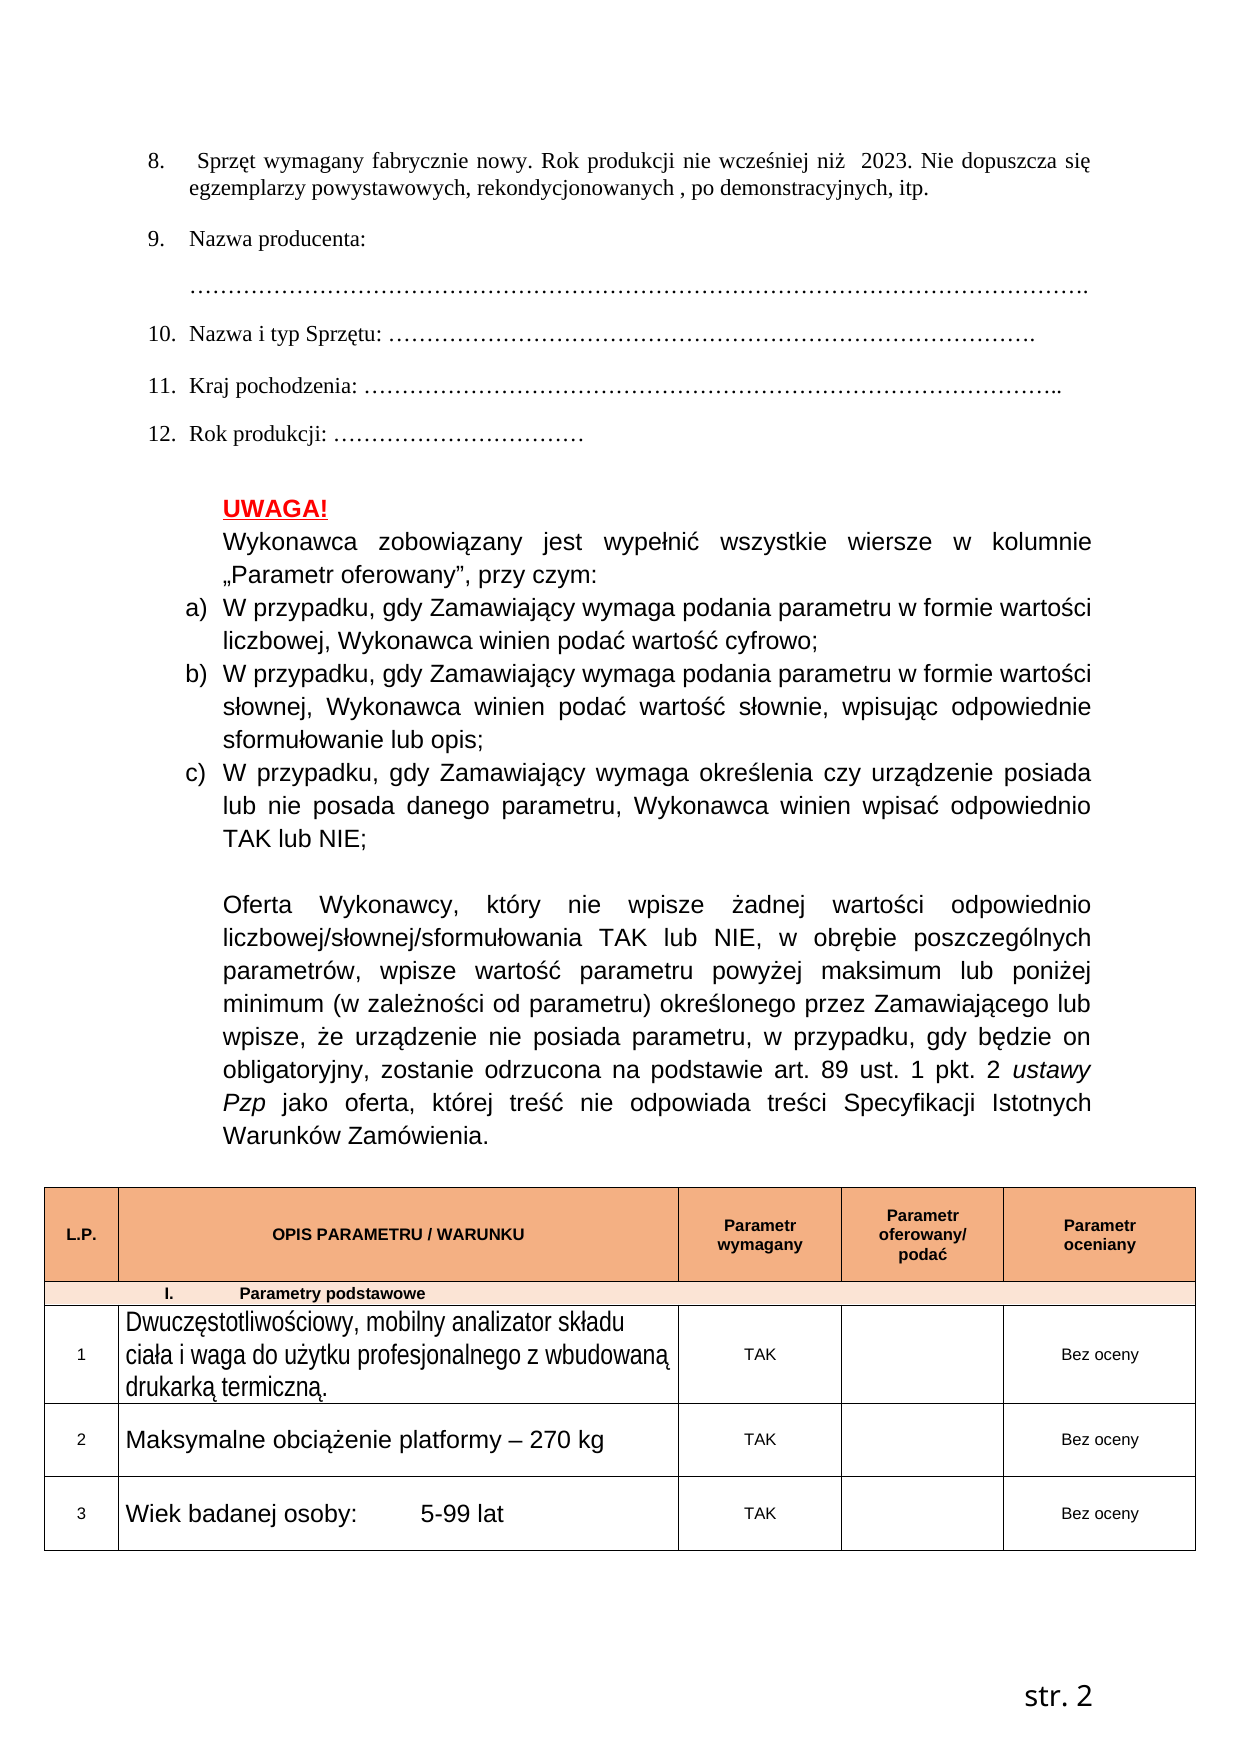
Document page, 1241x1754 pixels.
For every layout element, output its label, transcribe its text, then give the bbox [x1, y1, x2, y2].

table_header L.P. [45, 1188, 118, 1281]
table_cell 1 [45, 1306, 118, 1402]
text ………………………………………………………………………………………………………. [189, 272, 1093, 299]
table_cell Bez oceny [1004, 1477, 1195, 1550]
table_cell [842, 1477, 1003, 1550]
list Sprzęt wymagany fabrycznie nowy. Rok produkcji nie wcześniej niż 2023. Nie dopuszcza się egzemplarzy powystawowych, rekondycjonowanych , po demonstracyjnych, itp. [148, 148, 1093, 200]
table_cell [842, 1306, 1003, 1402]
table_header OPIS PARAMETRU / WARUNKU [119, 1188, 678, 1281]
text Wykonawca zobowiązany jest wypełnić wszystkie wiersze w kolumnie „Parametr oferowany”, przy czym: [223, 527, 1093, 589]
text UWAGA! [223, 494, 1093, 523]
table_header Parametr oceniany [1004, 1188, 1195, 1281]
table_cell 3 [45, 1477, 118, 1550]
table_cell Parametry podstawowe [45, 1282, 1195, 1304]
table_cell Bez oceny [1004, 1404, 1195, 1476]
table_cell Wiek badanej osoby: 5-99 lat [119, 1477, 678, 1550]
table_cell [842, 1404, 1003, 1476]
table_cell TAK [679, 1306, 841, 1402]
table_cell TAK [679, 1477, 841, 1550]
list Nazwa producenta: [148, 225, 1093, 252]
table_header Parametr oferowany/ podać [842, 1188, 1003, 1281]
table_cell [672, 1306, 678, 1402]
text Oferta Wykonawcy, który nie wpisze żadnej wartości odpowiednio liczbowej/słownej/sformułowania TAK lub NIE, w obrębie poszczególnych parametrów, wpisze wartość parametru powyżej maksimum lub poniżej minimum (w zależności od parametru) określonego przez Zamawiającego lub wpisze, że urządzenie nie posiada parametru, w przypadku, gdy będzie on obligatoryjny, zostanie odrzucona na podstawie art. 89 ust. 1 pkt. 2 ustawy Pzp jako oferta, której treść nie odpowiada treści Specyfikacji Istotnych Warunków Zamówienia. [223, 890, 1093, 1150]
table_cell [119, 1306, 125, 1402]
table_cell 2 [45, 1404, 118, 1476]
list Rok produkcji: …………………………… [148, 419, 1093, 446]
list Kraj pochodzenia: ……………………………………………………………………………….. [148, 372, 1093, 399]
list Nazwa i typ Sprzętu: …………………………………………………………………………. [148, 320, 1093, 346]
table_cell Bez oceny [1004, 1306, 1195, 1402]
table_header Parametr wymagany [679, 1188, 841, 1281]
list W przypadku, gdy Zamawiający wymaga podania parametru w formie wartości liczbowej, Wykonawca winien podać wartość cyfrowo; [185, 593, 1093, 655]
table_cell Maksymalne obciążenie platformy – 270 kg [119, 1404, 678, 1476]
list W przypadku, gdy Zamawiający wymaga podania parametru w formie wartości słownej, Wykonawca winien podać wartość słownie, wpisując odpowiednie sformułowanie lub opis; [185, 659, 1093, 754]
list W przypadku, gdy Zamawiający wymaga określenia czy urządzenie posiada lub nie posada danego parametru, Wykonawca winien wpisać odpowiednio TAK lub NIE; [185, 758, 1093, 853]
table_cell TAK [679, 1404, 841, 1476]
